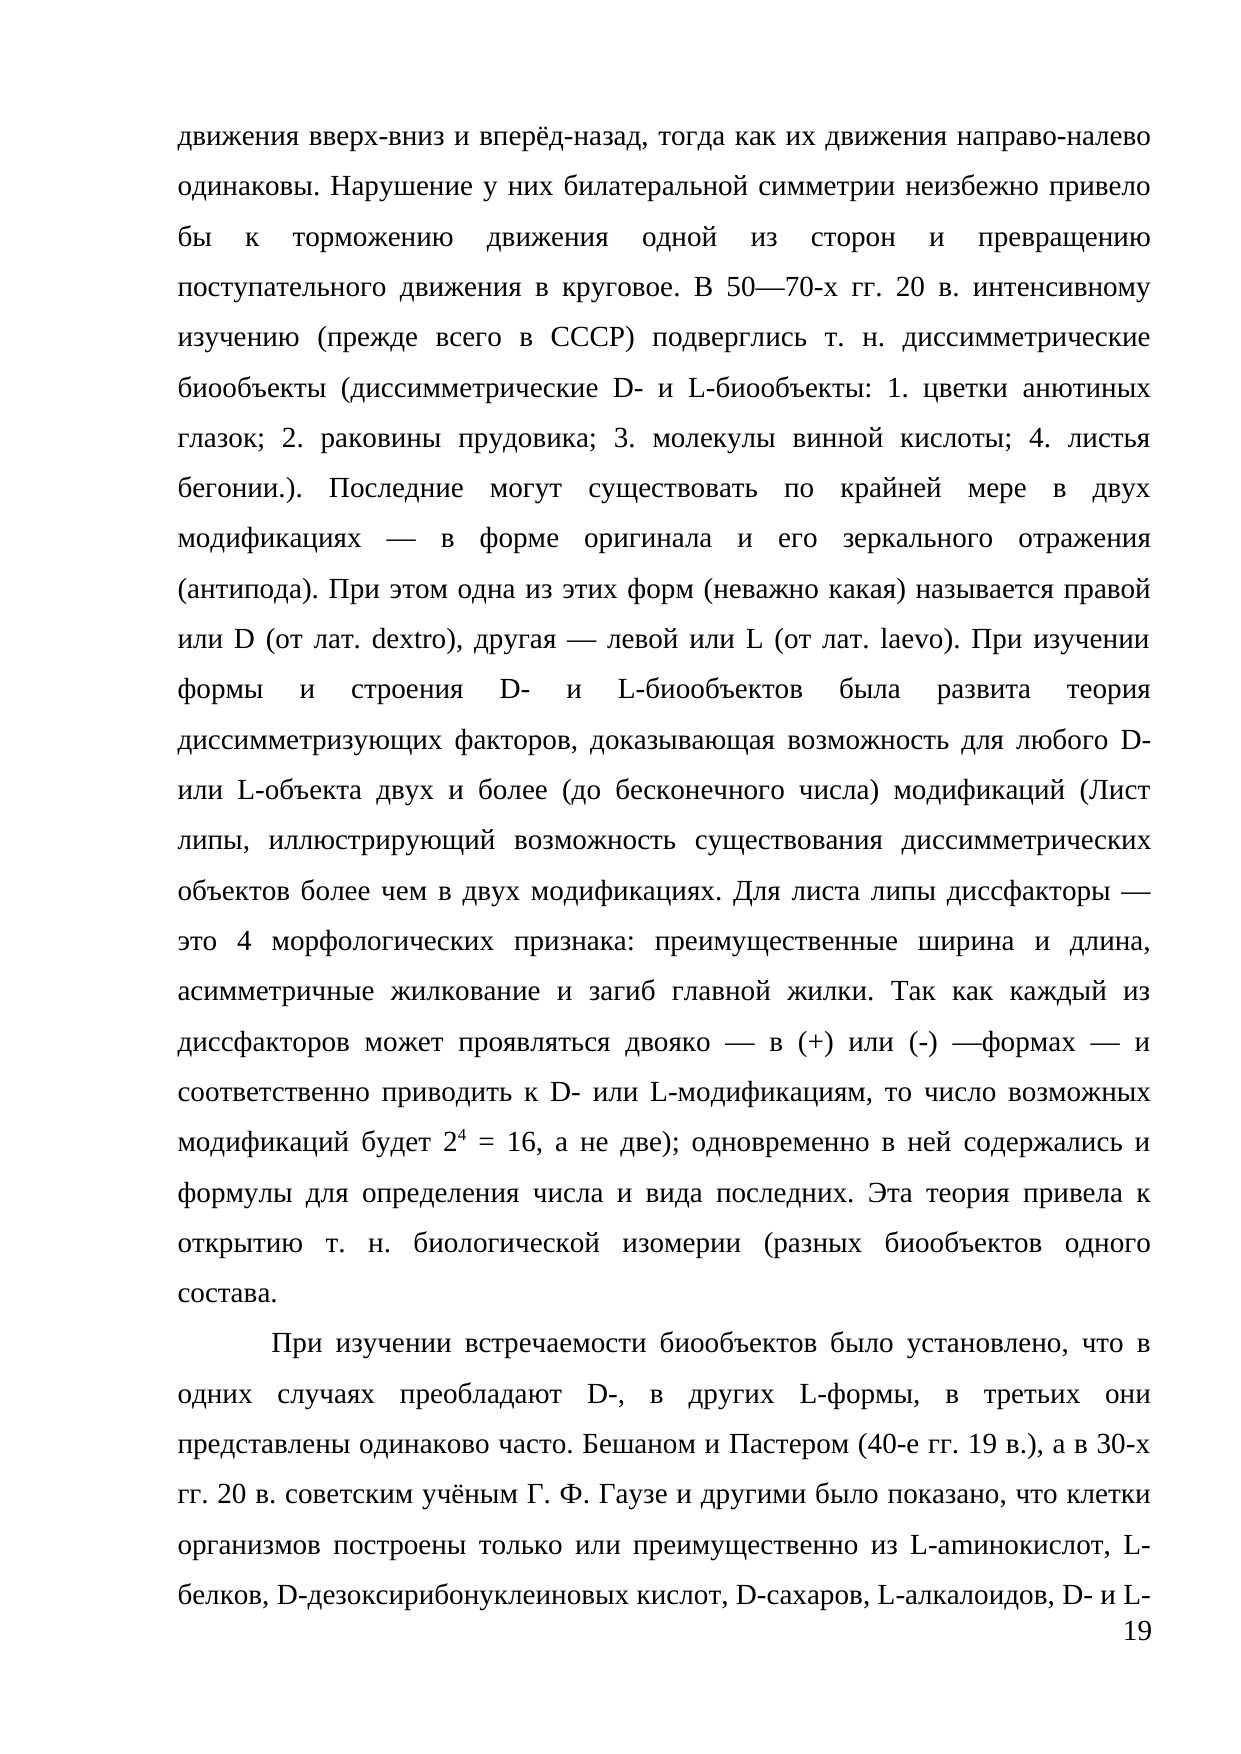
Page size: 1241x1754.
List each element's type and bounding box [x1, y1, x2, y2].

text [177, 118, 1152, 1309]
text [177, 1326, 1152, 1611]
